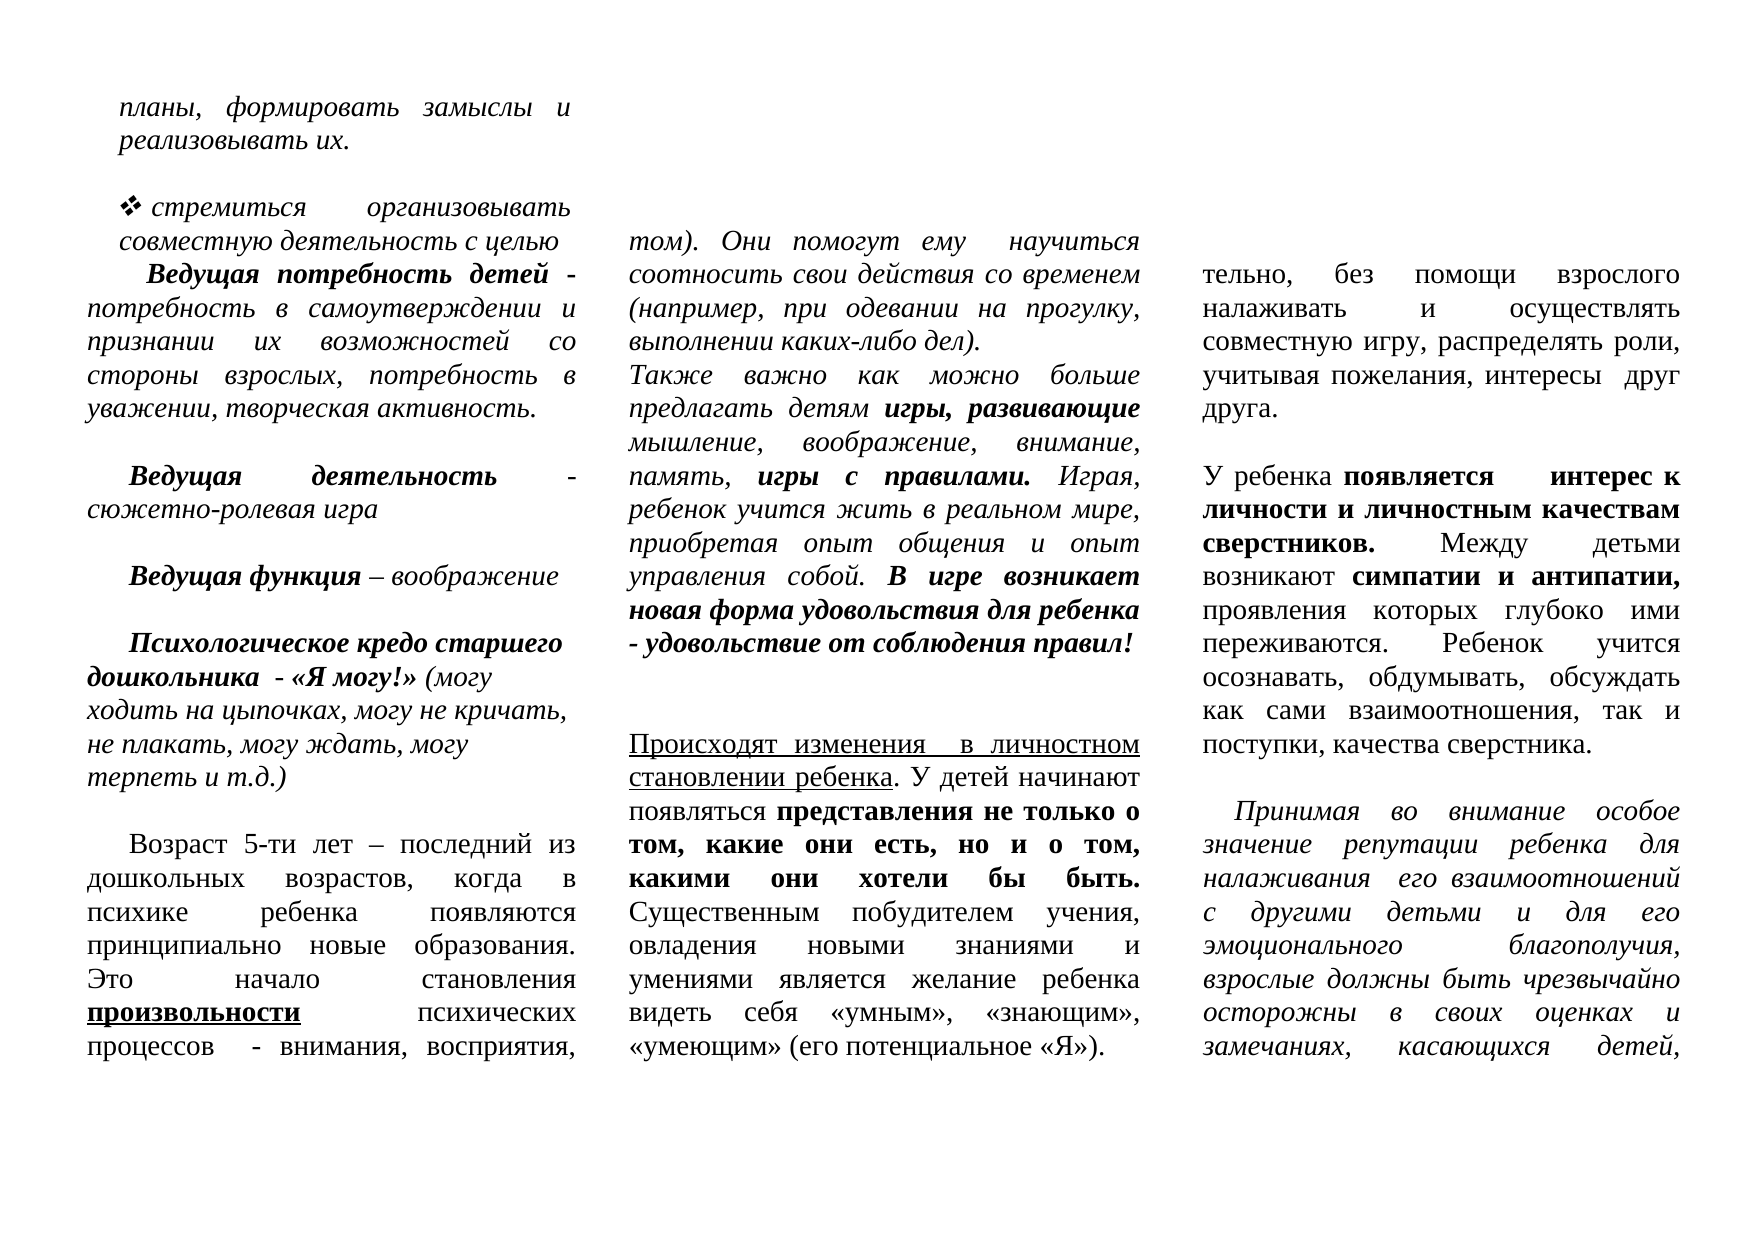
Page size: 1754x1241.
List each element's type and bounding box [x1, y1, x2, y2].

table_header [1166, 89, 1702, 1061]
table_header [66, 89, 597, 1061]
table_header [597, 89, 1166, 1061]
